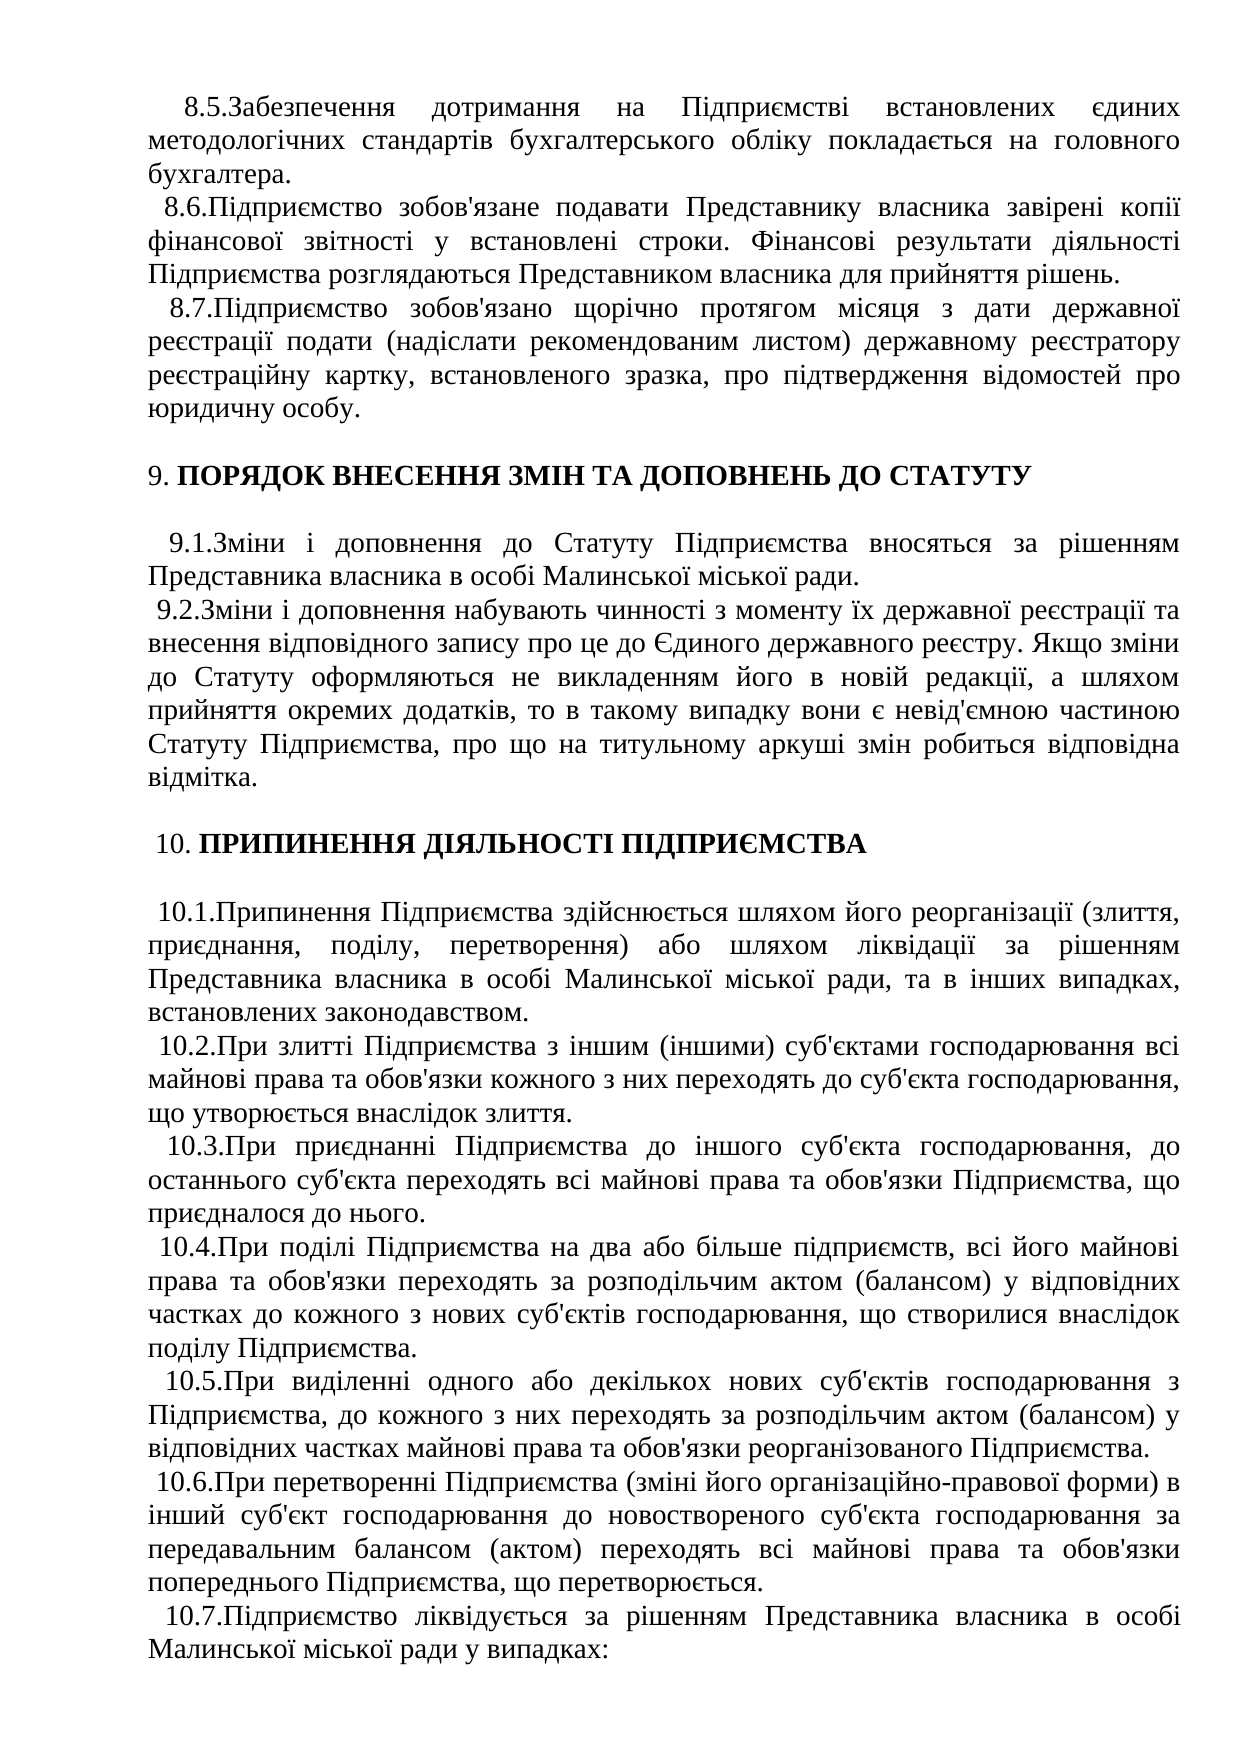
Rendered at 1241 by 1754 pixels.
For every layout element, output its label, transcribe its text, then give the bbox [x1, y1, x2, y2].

text 10.3.При приєднанні Підприємства до іншого суб'єкта господарювання, до останнього суб'єкта переходять всі майнові права та обов'язки Підприємства, що приєдналося до нього. [148, 1128, 1181, 1229]
text 10.4.При поділі Підприємства на два або більше підприємств, всі його майнові права та обов'язки переходять за розподільчим актом (балансом) у відповідних частках до кожного з нових суб'єктів господарювання, що створилися внаслідок поділу Підприємства. [148, 1229, 1181, 1363]
text 9.2.Зміни і доповнення набувають чинності з моменту їх державної реєстрації та внесення відповідного запису про це до Єдиного державного реєстру. Якщо зміни до Статуту оформляються не викладенням його в новій редакції, а шляхом прийняття окремих додатків, то в такому випадку вони є невід'ємною частиною Статуту Підприємства, про що на титульному аркуші змін робиться відповідна відмітка. [148, 592, 1181, 793]
text 10.2.При злитті Підприємства з іншим (іншими) суб'єктами господарювання всі майнові права та обов'язки кожного з них переходять до суб'єкта господарювання, що утворюється внаслідок злиття. [148, 1028, 1181, 1128]
text 10.5.При виділенні одного або декількох нових суб'єктів господарювання з Підприємства, до кожного з них переходять за розподільчим актом (балансом) у відповідних частках майнові права та обов'язки реорганізованого Підприємства. [148, 1363, 1181, 1464]
text 10. ПРИПИНЕННЯ ДІЯЛЬНОСТІ ПІДПРИЄМСТВА [148, 827, 1181, 860]
text 8.5.Забезпечення дотримання на Підприємстві встановлених єдиних методологічних стандартів бухгалтерського обліку покладається на головного бухгалтера. [148, 89, 1181, 189]
text 10.7.Підприємство ліквідується за рішенням Представника власника в особі Малинської міської ради у випадках: [148, 1598, 1181, 1665]
text 9. ПОРЯДОК ВНЕСЕННЯ ЗМІН ТА ДОПОВНЕНЬ ДО СТАТУТУ [148, 458, 1181, 491]
text 10.6.При перетворенні Підприємства (зміні його організаційно-правової форми) в інший суб'єкт господарювання до новоствореного суб'єкта господарювання за передавальним балансом (актом) переходять всі майнові права та обов'язки попереднього Підприємства, що перетворюється. [148, 1464, 1181, 1598]
text 8.6.Підприємство зобов'язане подавати Представнику власника завірені копії фінансової звітності у встановлені строки. Фінансові результати діяльності Підприємства розглядаються Представником власника для прийняття рішень. [148, 189, 1181, 290]
text 10.1.Припинення Підприємства здійснюється шляхом його реорганізації (злиття, приєднання, поділу, перетворення) або шляхом ліквідації за рішенням Представника власника в особі Малинської міської ради, та в інших випадках, встановлених законодавством. [148, 894, 1181, 1028]
text 9.1.Зміни і доповнення до Статуту Підприємства вносяться за рішенням Представника власника в особі Малинської міської ради. [148, 525, 1181, 592]
text 8.7.Підприємство зобов'язано щорічно протягом місяця з дати державної реєстрації подати (надіслати рекомендованим листом) державному реєстратору реєстраційну картку, встановленого зразка, про підтвердження відомостей про юридичну особу. [148, 290, 1181, 424]
